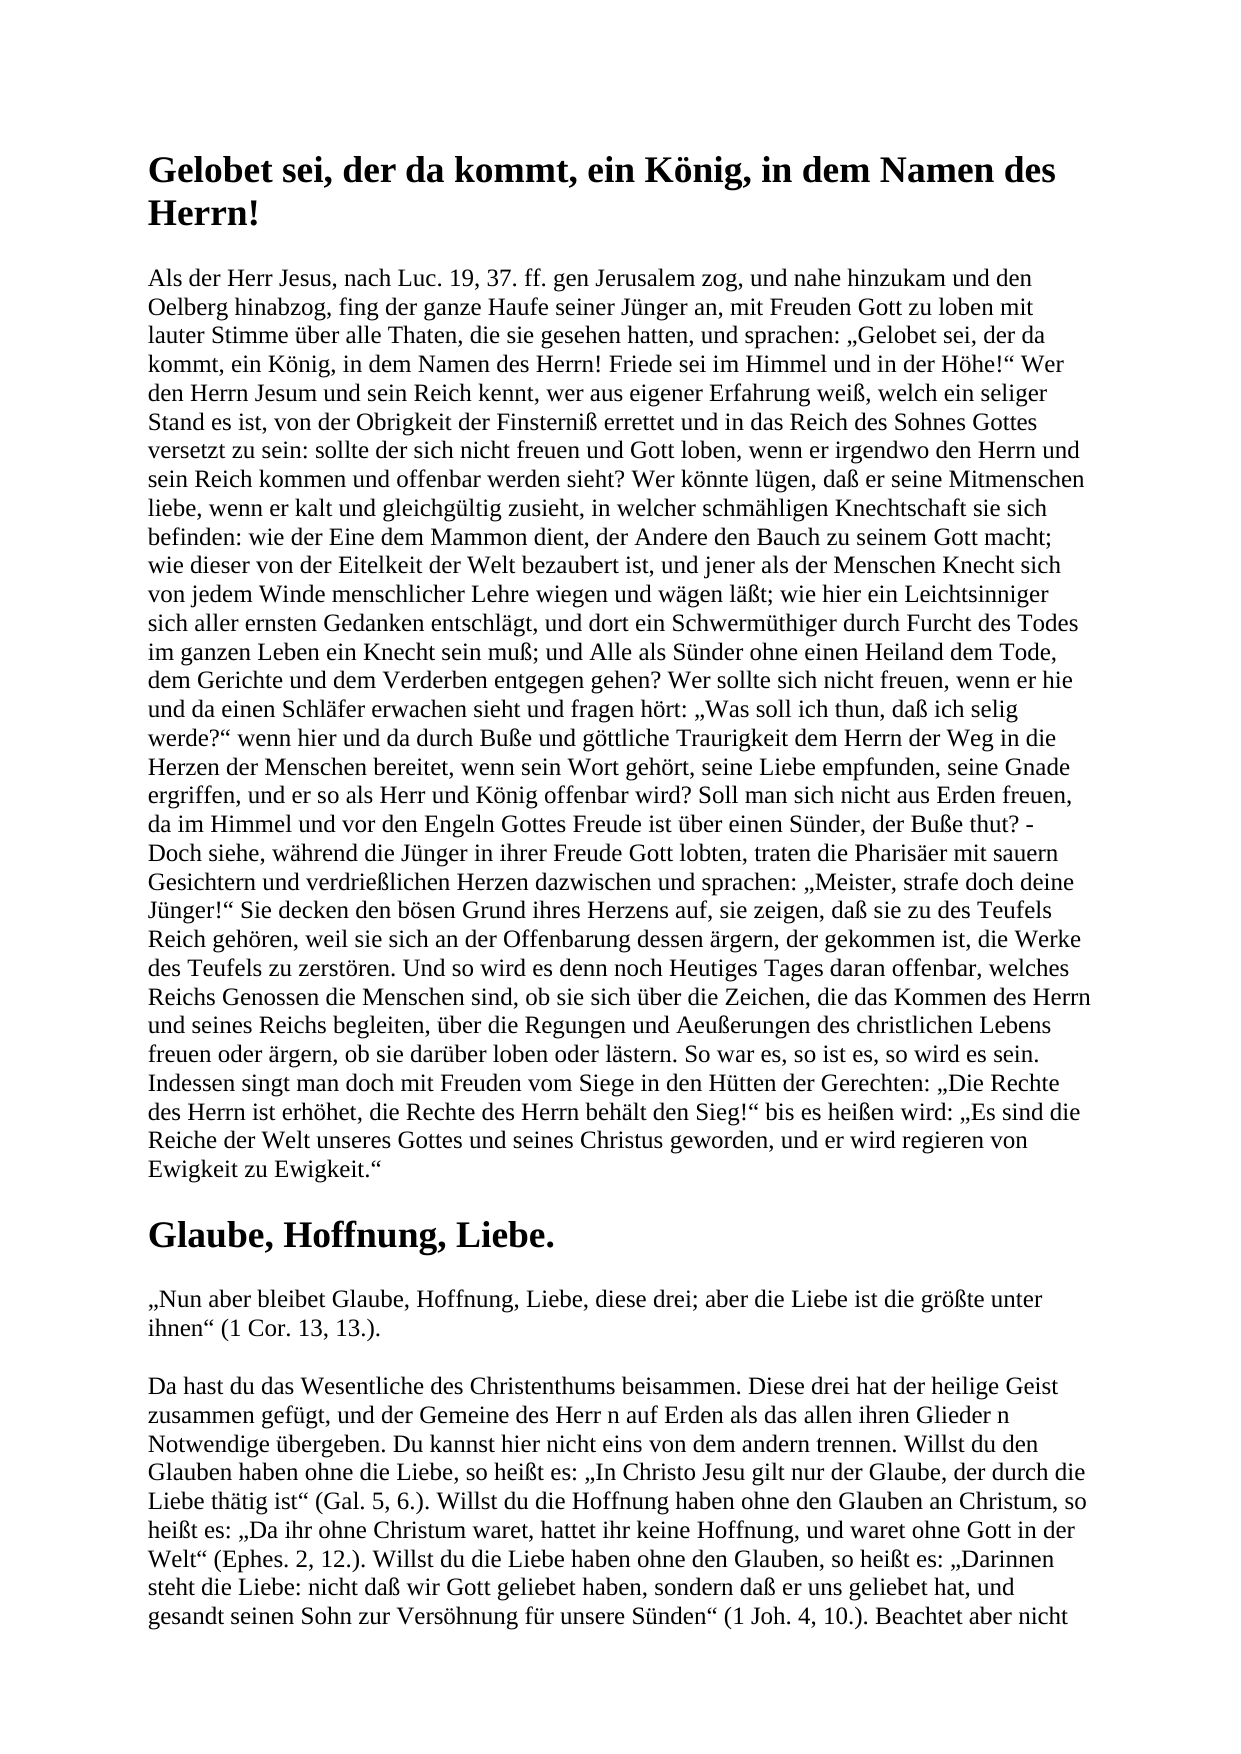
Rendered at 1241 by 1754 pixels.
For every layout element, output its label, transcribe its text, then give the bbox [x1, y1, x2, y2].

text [148, 1371, 1093, 1630]
text Als der Herr Jesus, nach Luc. 19, 37. ff. gen Jerusalem zog, und nahe hinzukam und den Oelberg hinabzog, fing der ganze Haufe seiner Jünger an, mit Freuden Gott zu loben mit lauter Stimme über alle Thaten, die sie gesehen hatten, und sprachen: „Gelobet sei, der da kommt, ein König, in dem Namen des Herrn! Friede sei im Himmel und in der Höhe!“ Wer den Herrn Jesum und sein Reich kennt, wer aus eigener Erfahrung weiß, welch ein seliger Stand es ist, von der Obrigkeit der Finsterniß errettet und in das Reich des Sohnes Gottes versetzt zu sein: sollte der sich nicht freuen und Gott loben, wenn er irgendwo den Herrn und sein Reich kommen und offenbar werden sieht? Wer könnte lügen, daß er seine Mitmenschen liebe, wenn er kalt und gleichgültig zusieht, in welcher schmähligen Knechtschaft sie sich befinden: wie der Eine dem Mammon dient, der Andere den Bauch zu seinem Gott macht; wie dieser von der Eitelkeit der Welt bezaubert ist, und jener als der Menschen Knecht sich von jedem Winde menschlicher Lehre wiegen und wägen läßt; wie hier ein Leichtsinniger sich aller ernsten Gedanken entschlägt, und dort ein Schwermüthiger durch Furcht des Todes im ganzen Leben ein Knecht sein muß; und Alle als Sünder ohne einen Heiland dem Tode, dem Gerichte und dem Verderben entgegen gehen? Wer sollte sich nicht freuen, wenn er hie und da einen Schläfer erwachen sieht und fragen hört: „Was soll ich thun, daß ich selig werde?“ wenn hier und da durch Buße und göttliche Traurigkeit dem Herrn der Weg in die Herzen der Menschen bereitet, wenn sein Wort gehört, seine Liebe empfunden, seine Gnade ergriffen, und er so als Herr und König offenbar wird? Soll man sich nicht aus Erden freuen, da im Himmel und vor den Engeln Gottes Freude ist über einen Sünder, der Buße thut? - Doch siehe, während die Jünger in ihrer Freude Gott lobten, traten die Pharisäer mit sauern Gesichtern und verdrießlichen Herzen dazwischen und sprachen: „Meister, strafe doch deine Jünger!“ Sie decken den bösen Grund ihres Herzens auf, sie zeigen, daß sie zu des Teufels Reich gehören, weil sie sich an der Offenbarung dessen ärgern, der gekommen ist, die Werke des Teufels zu zerstören. Und so wird es denn noch Heutiges Tages daran offenbar, welches Reichs Genossen die Menschen sind, ob sie sich über die Zeichen, die das Kommen des Herrn und seines Reichs begleiten, über die Regungen und Aeußerungen des christlichen Lebens freuen oder ärgern, ob sie darüber loben oder lästern. So war es, so ist es, so wird es sein. Indessen singt man doch mit Freuden vom Siege in den Hütten der Gerechten: „Die Rechte des Herrn ist erhöhet, die Rechte des Herrn behält den Sieg!“ bis es heißen wird: „Es sind die Reiche der Welt unseres Gottes und seines Christus geworden, und er wird regieren von Ewigkeit zu Ewigkeit.“ [148, 263, 1093, 1183]
subtitle Glaube, Hoffnung, Liebe. [148, 1212, 1093, 1255]
subtitle Gelobet sei, der da kommt, ein König, in dem Namen des Herrn! [148, 148, 1093, 234]
text „Nun aber bleibet Glaube, Hoffnung, Liebe, diese drei; aber die Liebe ist die größte unter ihnen“ (1 Cor. 13, 13.). [148, 1284, 1093, 1342]
